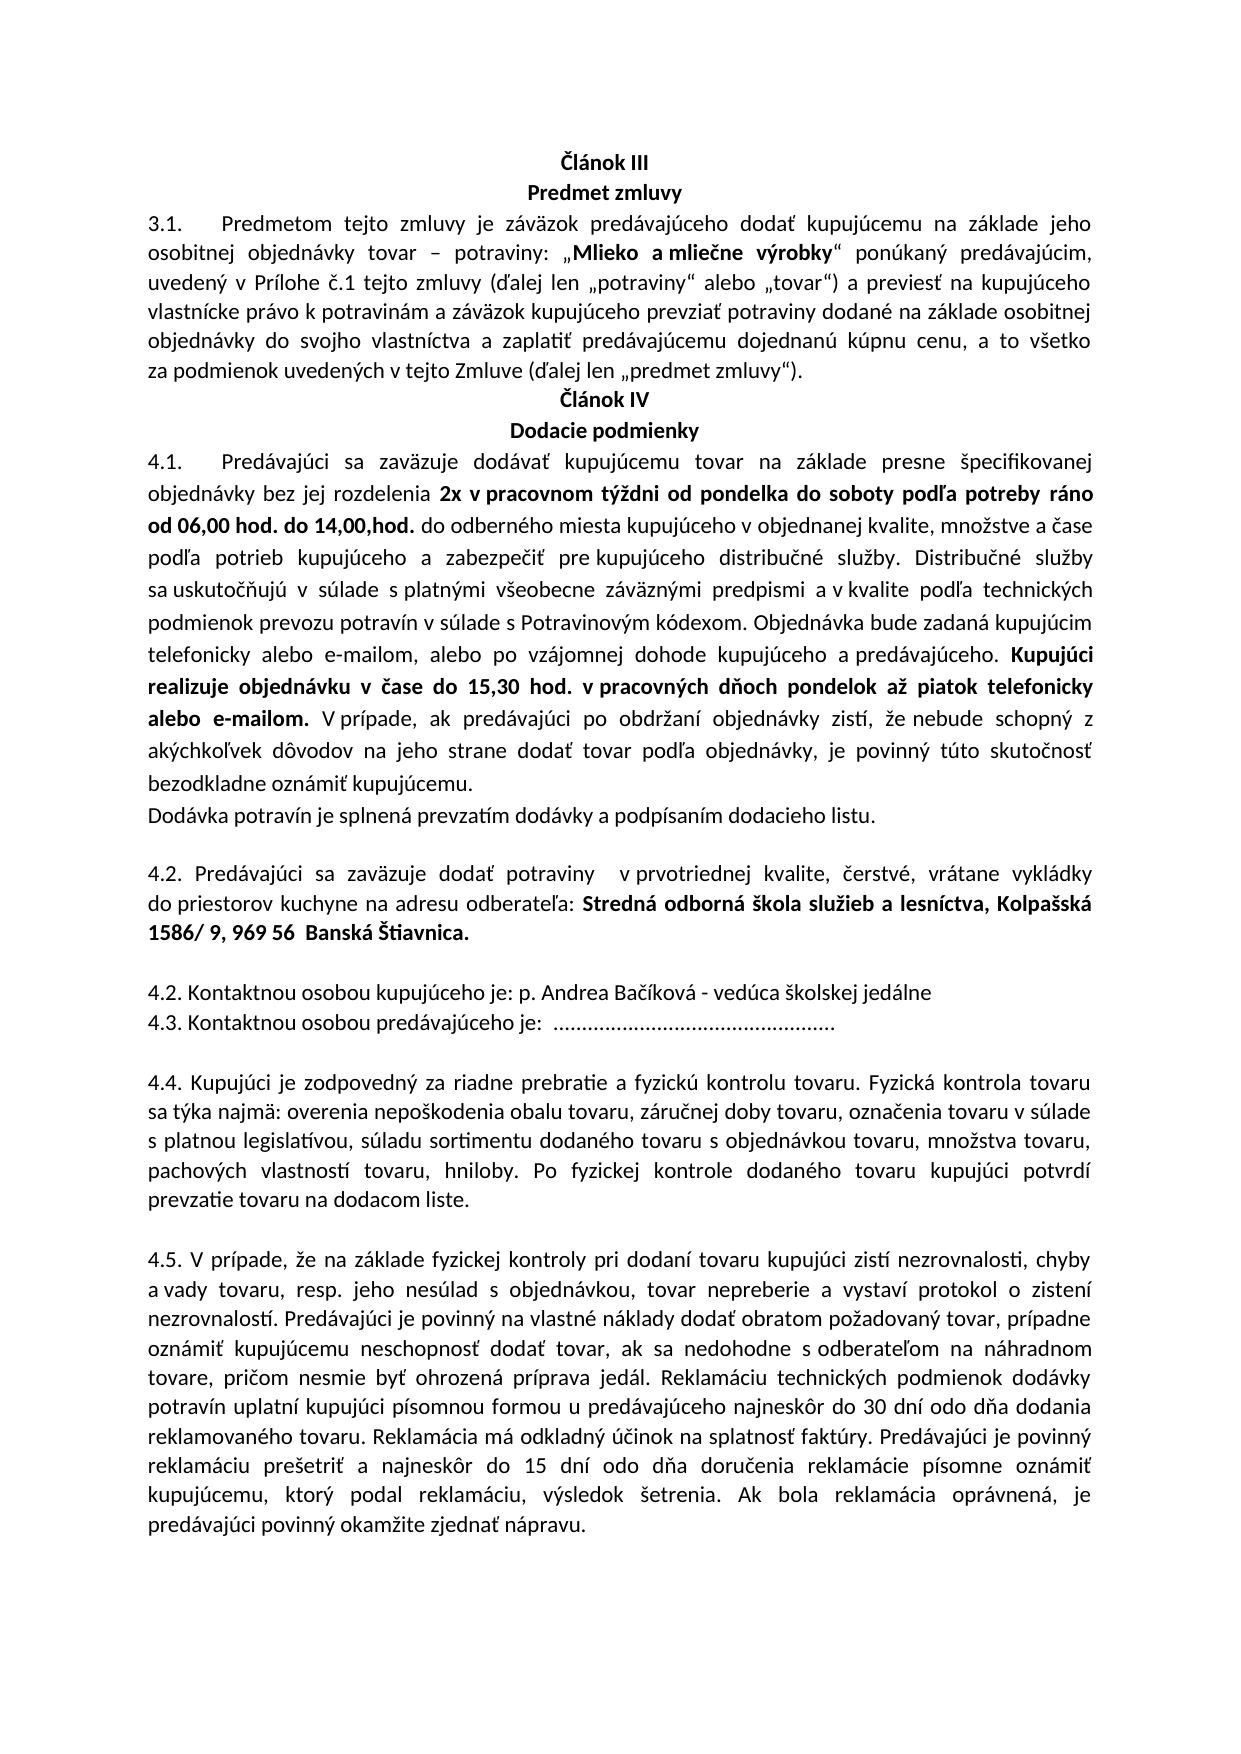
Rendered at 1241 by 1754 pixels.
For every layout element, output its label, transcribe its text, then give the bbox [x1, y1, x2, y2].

list Dodacie podmienky [147, 416, 1063, 444]
list Predmet zmluvy [147, 178, 1063, 206]
list Článok IV [147, 385, 1063, 413]
list Dodávka potravín je splnená prevzatím dodávky a podpísaním dodacieho listu. [148, 801, 1093, 829]
list Predávajúci sa zaväzuje dodávať kupujúcemu tovar na základe presne špecifikovanej objednávky bez jej rozdelenia 2x v pracovnom týždni od pondelka do soboty podľa potreby ráno od 06,00 hod. do 14,00,hod. do odberného miesta kupujúceho v objednanej kvalite, množstve a čase podľa potrieb kupujúceho a zabezpečiť pre kupujúceho distribučné služby. Distribučné služby sa uskutočňujú v súlade s platnými všeobecne záväznými predpismi a v kvalite podľa technických podmienok prevozu potravín v súlade s Potravinovým kódexom. Objednávka bude zadaná kupujúcim telefonicky alebo e-mailom, alebo po vzájomnej dohode kupujúceho a predávajúceho. Kupujúci realizuje objednávku v čase do 15,30 hod. v pracovných dňoch pondelok až piatok telefonicky alebo e-mailom. V prípade, ak predávajúci po obdržaní objednávky zistí, že nebude schopný z akýchkoľvek dôvodov na jeho strane dodať tovar podľa objednávky, je povinný túto skutočnosť bezodkladne oznámiť kupujúcemu. [148, 447, 1094, 797]
list Článok III [147, 148, 1063, 176]
list 4.2. Predávajúci sa zaväzuje dodať potraviny v prvotriednej kvalite, čerstvé, vrátane vykládky do priestorov kuchyne na adresu odberateľa: Stredná odborná škola služieb a lesníctva, Kolpašská 1586/ 9, 969 56 Banská Štiavnica. [148, 859, 1093, 946]
list 4.2. Kontaktnou osobou kupujúceho je: p. Andrea Bačíková - vedúca školskej jedálne [148, 978, 1093, 1006]
list Predmetom tejto zmluvy je záväzok predávajúceho dodať kupujúcemu na základe jeho osobitnej objednávky tovar – potraviny: „Mlieko a mliečne výrobky“ ponúkaný predávajúcim, uvedený v Prílohe č.1 tejto zmluvy (ďalej len „potraviny“ alebo „tovar“) a previesť na kupujúceho vlastnícke právo k potravinám a záväzok kupujúceho prevziať potraviny dodané na základe osobitnej objednávky do svojho vlastníctva a zaplatiť predávajúcemu dojednanú kúpnu cenu, a to všetko za podmienok uvedených v tejto Zmluve (ďalej len „predmet zmluvy“). [148, 209, 1093, 384]
list 4.4. Kupujúci je zodpovedný za riadne prebratie a fyzickú kontrolu tovaru. Fyzická kontrola tovaru sa týka najmä: overenia nepoškodenia obalu tovaru, záručnej doby tovaru, označenia tovaru v súlade s platnou legislatívou, súladu sortimentu dodaného tovaru s objednávkou tovaru, množstva tovaru, pachových vlastností tovaru, hniloby. Po fyzickej kontrole dodaného tovaru kupujúci potvrdí prevzatie tovaru na dodacom liste. [148, 1068, 1093, 1213]
list 4.5. V prípade, že na základe fyzickej kontroly pri dodaní tovaru kupujúci zistí nezrovnalosti, chyby a vady tovaru, resp. jeho nesúlad s objednávkou, tovar nepreberie a vystaví protokol o zistení nezrovnalostí. Predávajúci je povinný na vlastné náklady dodať obratom požadovaný tovar, prípadne oznámiť kupujúcemu neschopnosť dodať tovar, ak sa nedohodne s odberateľom na náhradnom tovare, pričom nesmie byť ohrozená príprava jedál. Reklamáciu technických podmienok dodávky potravín uplatní kupujúci písomnou formou u predávajúceho najneskôr do 30 dní odo dňa dodania reklamovaného tovaru. Reklamácia má odkladný účinok na splatnosť faktúry. Predávajúci je povinný reklamáciu prešetriť a najneskôr do 15 dní odo dňa doručenia reklamácie písomne oznámiť kupujúcemu, ktorý podal reklamáciu, výsledok šetrenia. Ak bola reklamácia oprávnená, je predávajúci povinný okamžite zjednať nápravu. [148, 1246, 1093, 1538]
list 4.3. Kontaktnou osobou predávajúceho je: ................................................. [148, 1008, 1093, 1036]
